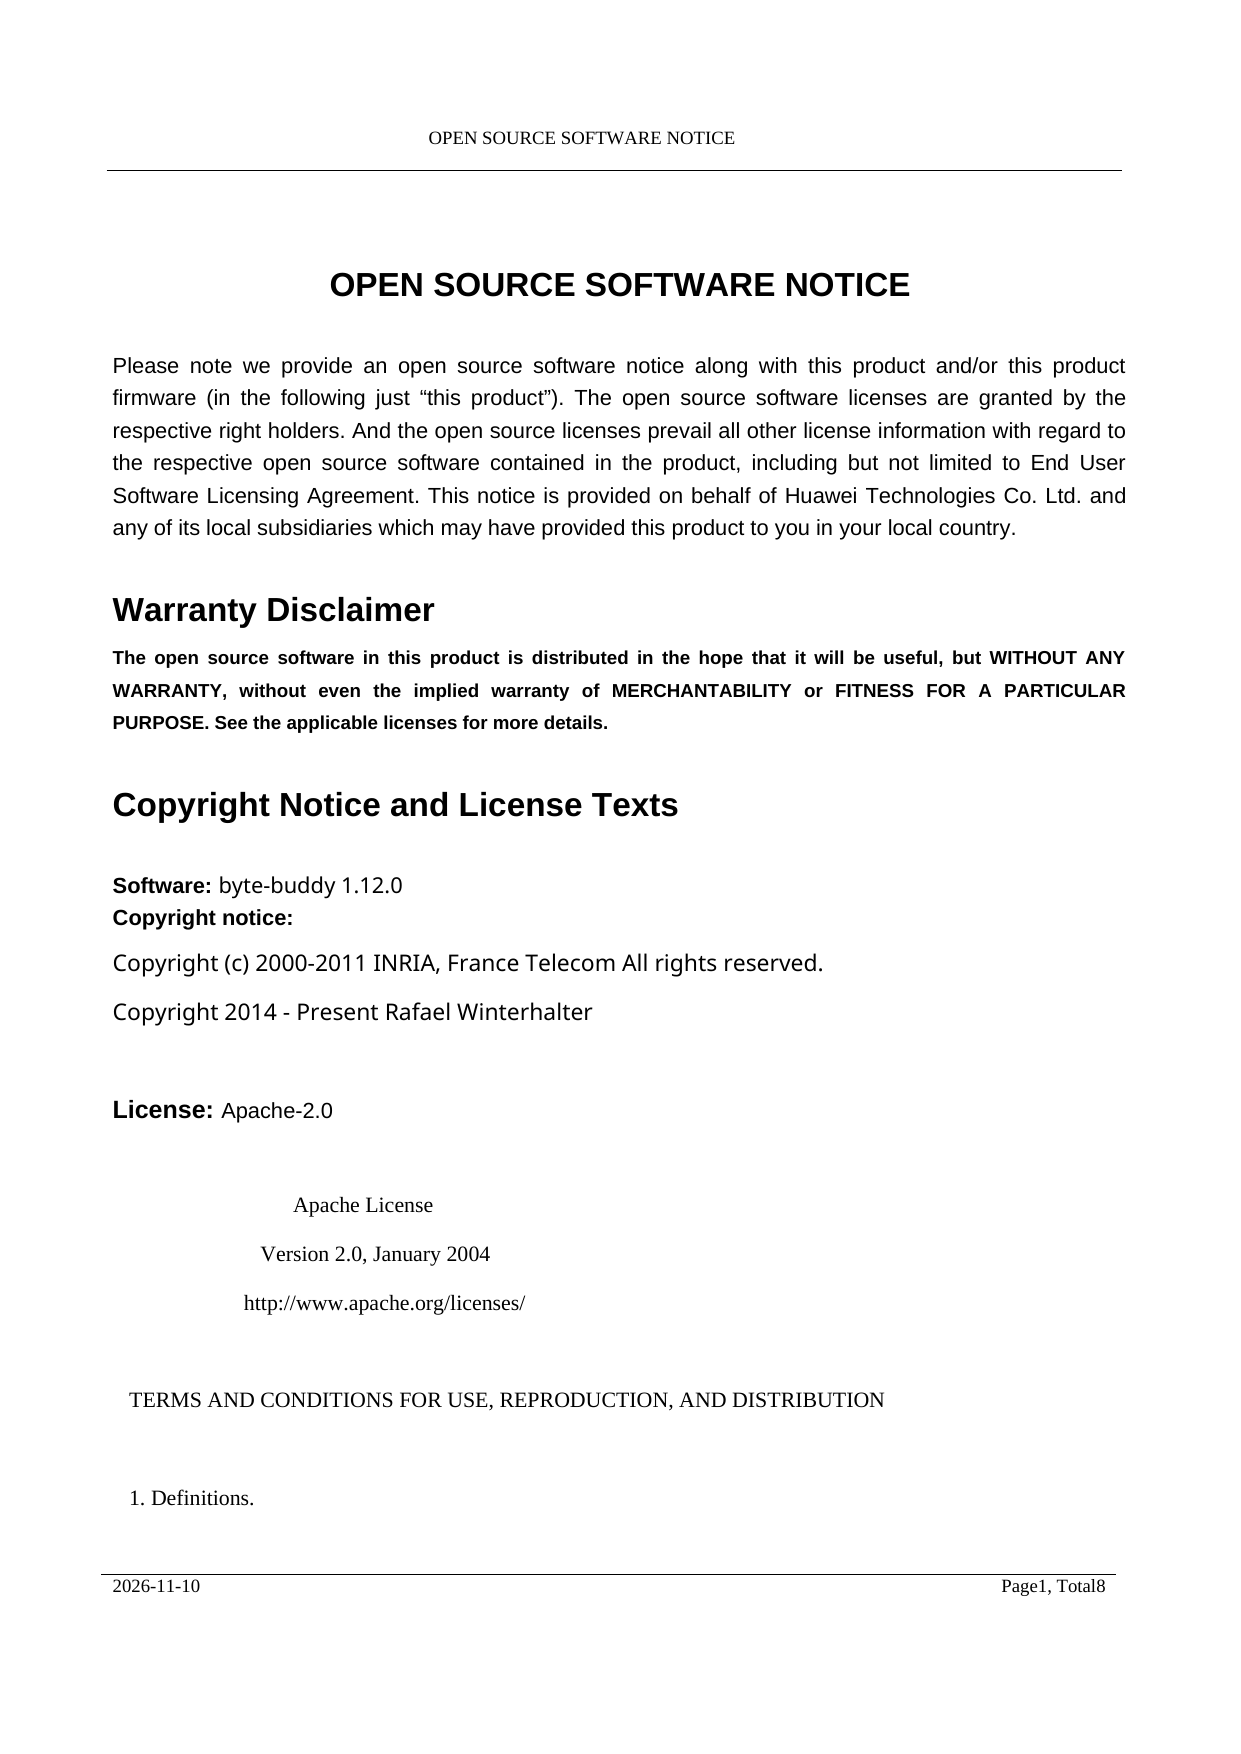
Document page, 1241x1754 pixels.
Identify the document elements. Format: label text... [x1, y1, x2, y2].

text Copyright (c) 2000-2011 INRIA, France Telecom All rights reserved. Copyright 2014 - Present Rafael Winterhalter [112, 947, 1128, 1077]
text License: Apache-2.0 [112, 1093, 1128, 1125]
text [112, 1140, 1128, 1513]
text Copyright notice: [112, 901, 1128, 934]
text Copyright Notice and License Texts [112, 771, 1128, 836]
text Please note we provide an open source software notice along with this product and/or this product firmware (in the following just “this product”). The open source software licenses are granted by the respective right holders. And the open source licenses prevail all other license information with regard to the respective open source software contained in the product, including but not limited to End User Software Licensing Agreement. This notice is provided on behalf of Huawei Technologies Co. Ltd. and any of its local subsidiaries which may have provided this product to you in your local country. [112, 349, 1128, 544]
text OPEN SOURCE SOFTWARE NOTICE [112, 251, 1128, 316]
text The open source software in this product is distributed in the hope that it will be useful, but WITHOUT ANY WARRANTY, without even the implied warranty of MERCHANTABILITY or FITNESS FOR A PARTICULAR PURPOSE. See the applicable licenses for more details. [112, 641, 1128, 739]
text Warranty Disclaimer [112, 576, 1128, 641]
text Software: byte-buddy 1.12.0 [112, 869, 1128, 901]
